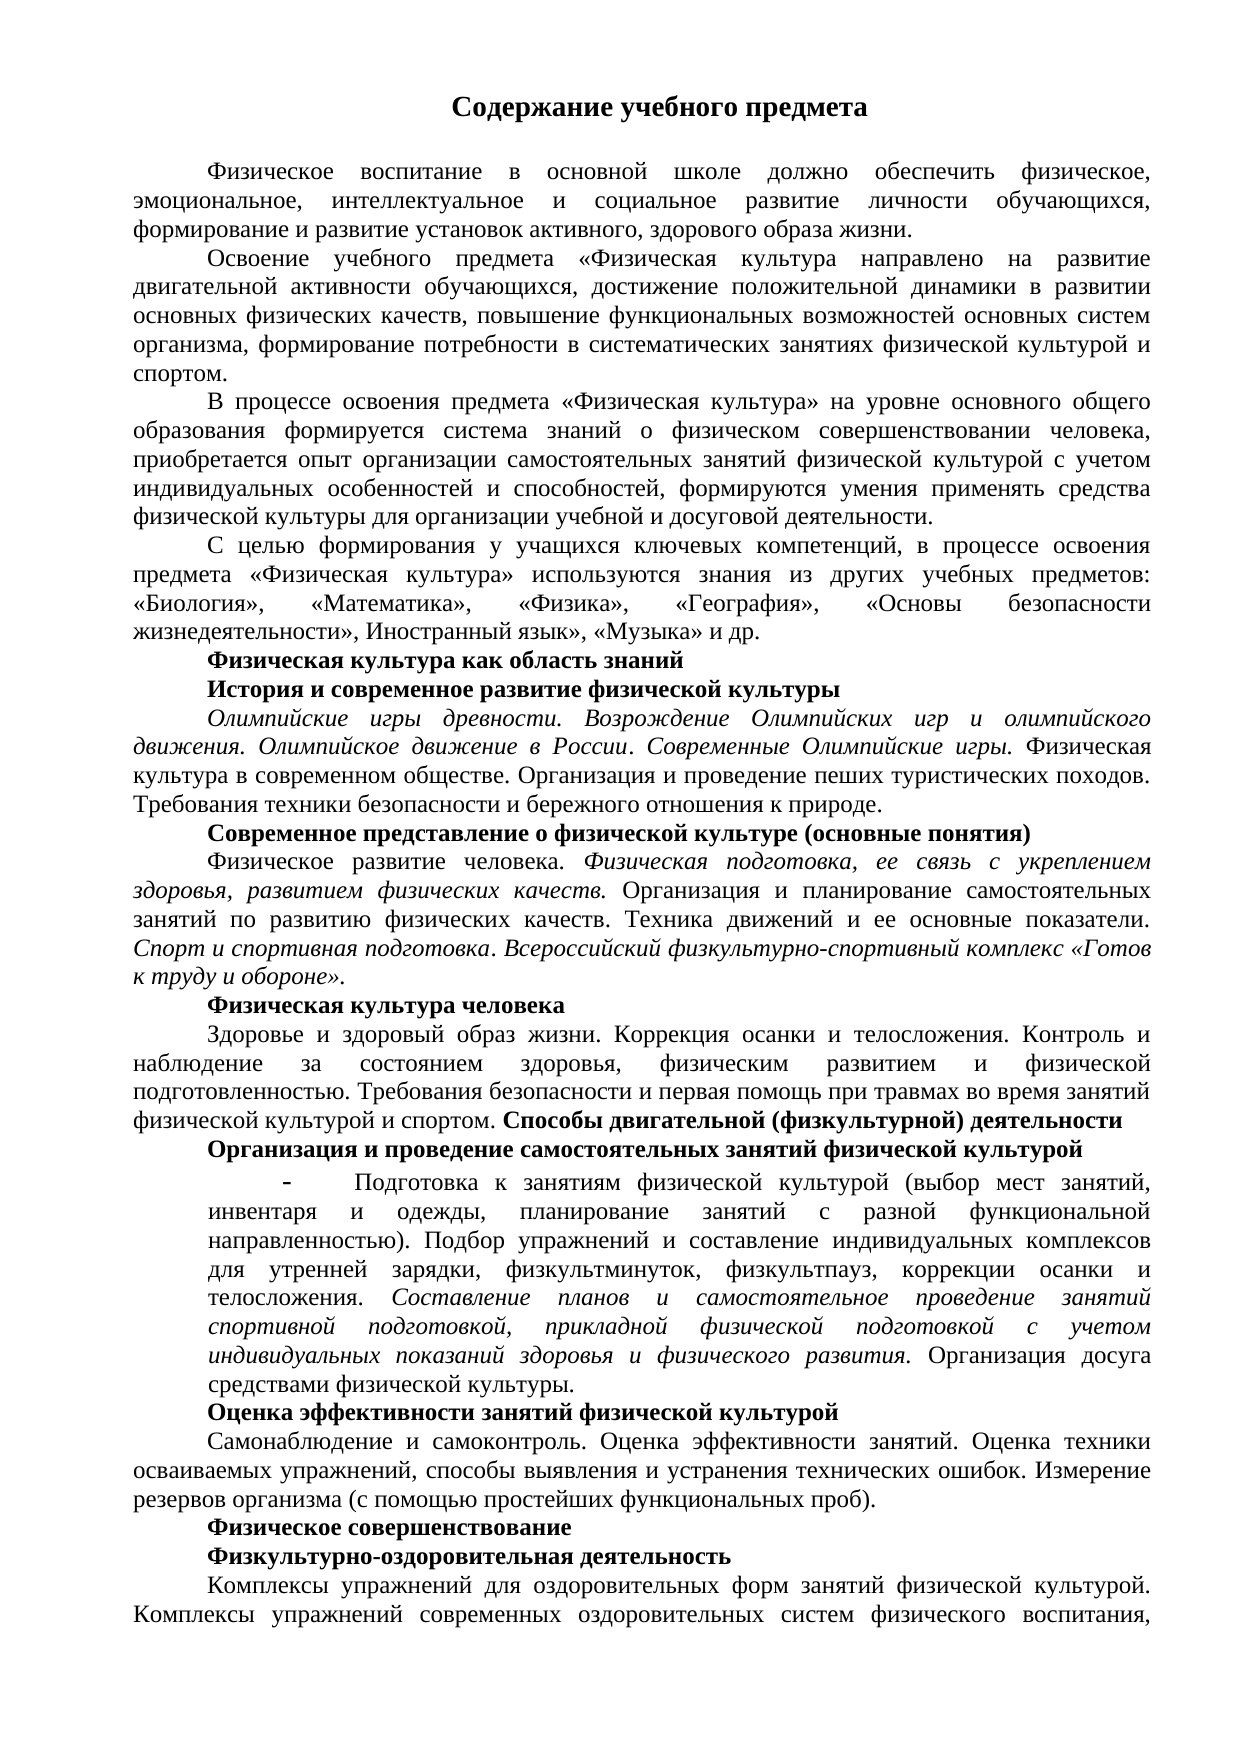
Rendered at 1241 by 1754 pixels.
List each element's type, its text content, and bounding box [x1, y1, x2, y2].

text Физическое развитие человека. Физическая подготовка, ее связь с укреплением здоровья, развитием физических качеств. Организация и планирование самостоятельных занятий по развитию физических качеств. Техника движений и ее основные показатели. Спорт и спортивная подготовка. Всероссийский физкультурно-спортивный комплекс «Готов к труду и обороне». [133, 846, 1152, 990]
list Физическая культура человека [207, 990, 1152, 1019]
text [133, 1570, 1152, 1627]
list Физическое совершенствование [207, 1512, 1152, 1541]
list Оценка эффективности занятий физической культурой [207, 1397, 1152, 1426]
text Здоровье и здоровый образ жизни. Коррекция осанки и телосложения. Контроль и наблюдение за состоянием здоровья, физическим развитием и физической подготовленностью. Требования безопасности и первая помощь при травмах во время занятий физической культурой и спортом. Способы двигательной (физкультурной) деятельности [133, 1019, 1152, 1134]
text Организация и проведение самостоятельных занятий физической культурой [133, 1134, 1152, 1163]
text В процессе освоения предмета «Физическая культура» на уровне основного общего образования формируется система знаний о физическом совершенствовании человека, приобретается опыт организации самостоятельных занятий физической культурой с учетом индивидуальных особенностей и способностей, формируются умения применять средства физической культуры для организации учебной и досуговой деятельности. [133, 386, 1152, 530]
list Подготовка к занятиям физической культурой (выбор мест занятий, инвентаря и одежды, планирование занятий с разной функциональной направленностью). Подбор упражнений и составление индивидуальных комплексов для утренней зарядки, физкультминуток, физкультпауз, коррекции осанки и телосложения. Составление планов и самостоятельное проведение занятий спортивной подготовкой, прикладной физической подготовкой с учетом индивидуальных показаний здоровья и физического развития. Организация досуга средствами физической культуры. [208, 1163, 1152, 1397]
list История и современное развитие физической культуры [207, 674, 1152, 703]
text С целью формирования у учащихся ключевых компетенций, в процессе освоения предмета «Физическая культура» используются знания из других учебных предметов: «Биология», «Математика», «Физика», «География», «Основы безопасности жизнедеятельности», Иностранный язык», «Музыка» и др. [133, 530, 1152, 645]
text Содержание учебного предмета [170, 89, 1149, 122]
list Современное представление о физической культуре (основные понятия) [133, 818, 1152, 846]
text Физическое воспитание в основной школе должно обеспечить физическое, эмоциональное, интеллектуальное и социальное развитие личности обучающихся, формирование и развитие установок активного, здорового образа жизни. [133, 156, 1152, 243]
text Самонаблюдение и самоконтроль. Оценка эффективности занятий. Оценка техники осваиваемых упражнений, способы выявления и устранения технических ошибок. Измерение резервов организма (с помощью простейших функциональных проб). [133, 1426, 1152, 1512]
list Физкультурно-оздоровительная деятельность [207, 1541, 1152, 1570]
text Освоение учебного предмета «Физическая культура направлено на развитие двигательной активности обучающихся, достижение положительной динамики в развитии основных физических качеств, повышение функциональных возможностей основных систем организма, формирование потребности в систематических занятиях физической культурой и спортом. [133, 243, 1152, 386]
list Олимпийские игры древности. Возрождение Олимпийских игр и олимпийского движения. Олимпийское движение в России. Современные Олимпийские игры. Физическая культура в современном обществе. Организация и проведение пеших туристических походов. Требования техники безопасности и бережного отношения к природе. [133, 703, 1152, 818]
list Физическая культура как область знаний [207, 645, 1152, 674]
